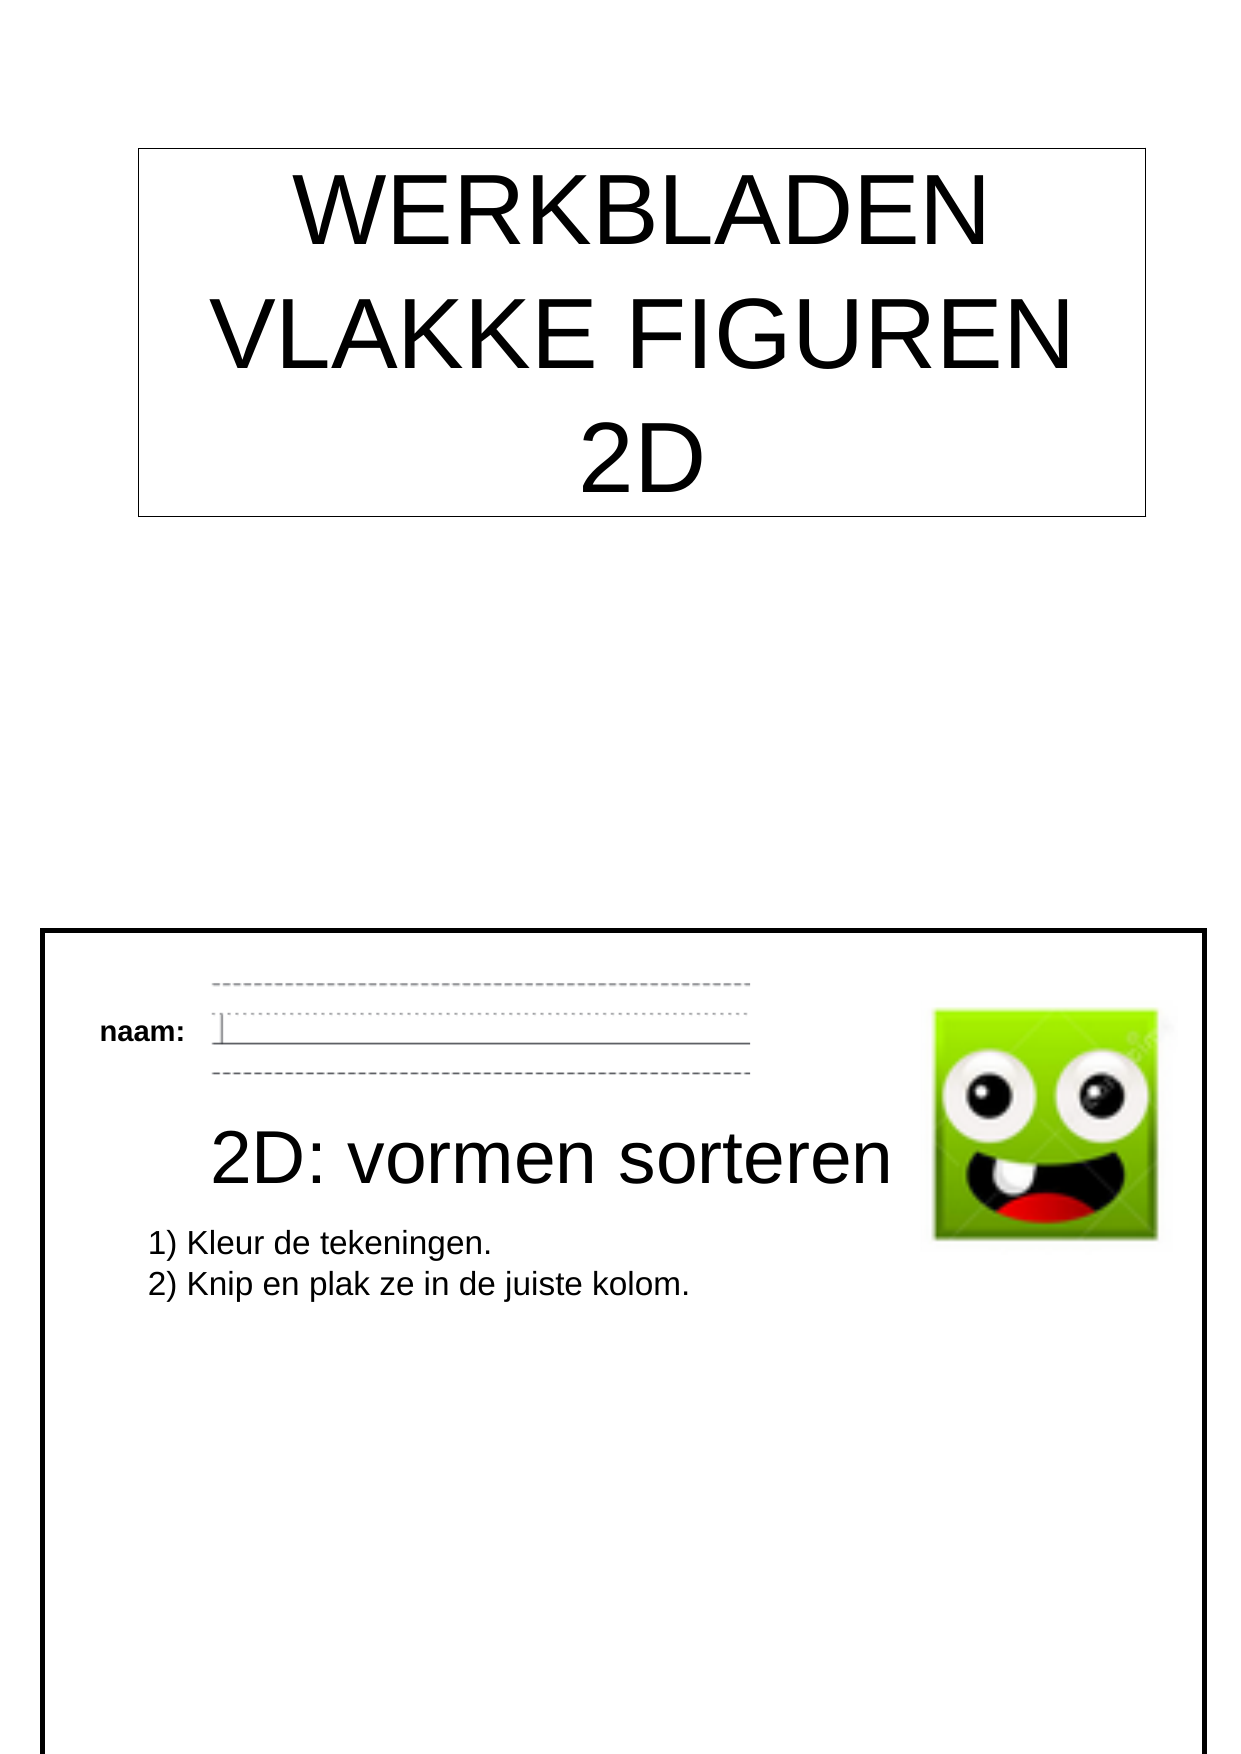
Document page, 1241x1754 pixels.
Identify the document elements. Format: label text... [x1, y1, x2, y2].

picture [206, 971, 750, 1087]
text WERKBLADEN VLAKKE FIGUREN 2D [139, 149, 1145, 516]
text 1) Kleur de tekeningen. [148, 1223, 1137, 1261]
text 2) Knip en plak ze in de juiste kolom. [148, 1264, 1137, 1303]
picture [920, 990, 1179, 1255]
text 2D: vormen sorteren [148, 1113, 920, 1199]
